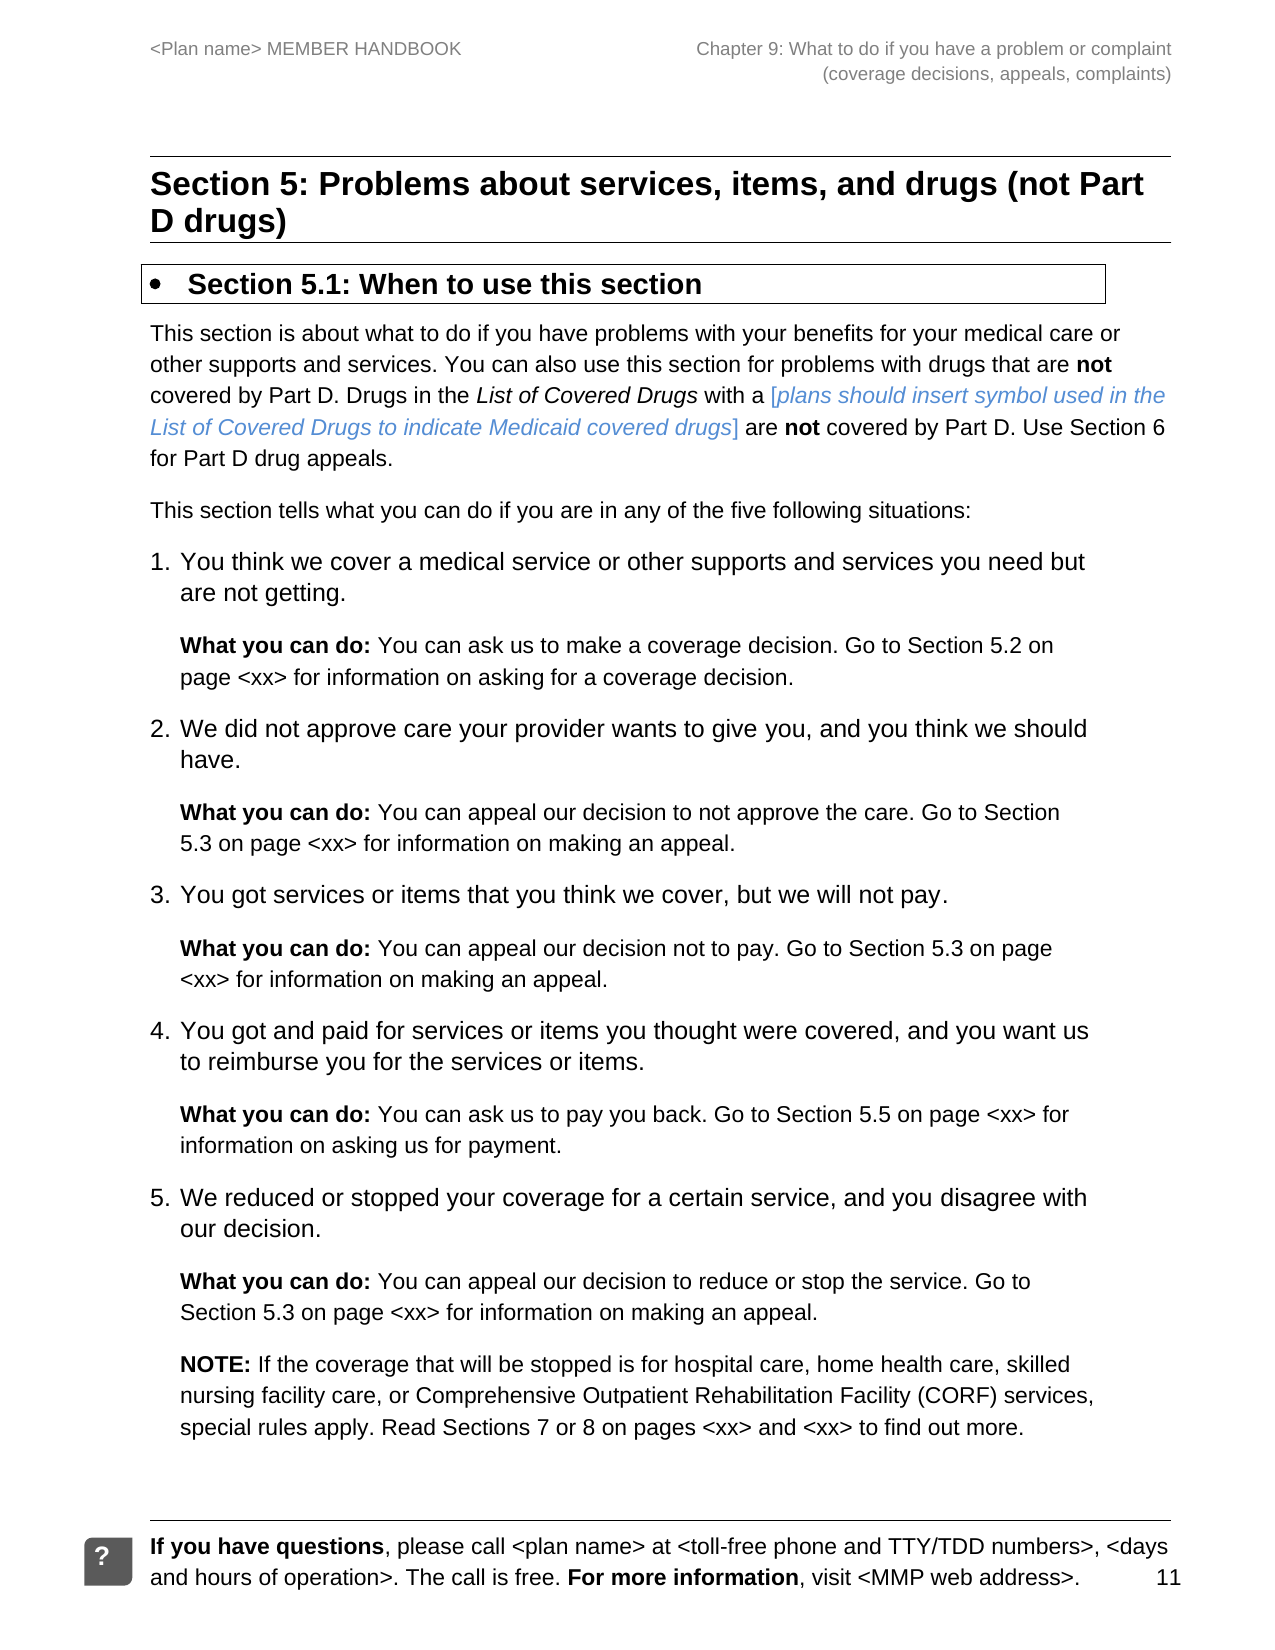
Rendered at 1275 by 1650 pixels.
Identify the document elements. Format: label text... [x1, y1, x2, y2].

text What you can do: You can appeal our decision not to pay. Go to Section 5.3 on page <xx> for information on making an appeal. [180, 931, 1096, 993]
subtitle You got services or items that you think we cover, but we will not pay. [150, 879, 1096, 910]
subtitle You think we cover a medical service or other supports and services you need but are not getting. [150, 546, 1096, 608]
text This section is about what to do if you have problems with your benefits for your medical care or other supports and services. You can also use this section for problems with drugs that are not covered by Part D. Drugs in the List of Covered Drugs with a [plans should insert symbol used in the List of Covered Drugs to indicate Medicaid covered drugs] are not covered by Part D. Use Section 6 for Part D drug appeals. [150, 316, 1171, 473]
text NOTE: If the coverage that will be stopped is for hospital care, home health care, skilled nursing facility care, or Comprehensive Outpatient Rehabilitation Facility (CORF) services, special rules apply. Read Sections 7 or 8 on pages <xx> and <xx> to find out more. [180, 1348, 1096, 1441]
subtitle Section 5.1: When to use this section [142, 265, 1105, 303]
text What you can do: You can appeal our decision to not approve the care. Go to Section 5.3 on page <xx> for information on making an appeal. [180, 796, 1096, 858]
subtitle We did not approve care your provider wants to give you, and you think we should have. [150, 712, 1096, 775]
subtitle We reduced or stopped your coverage for a certain service, and you disagree with our decision. [150, 1181, 1096, 1243]
text This section tells what you can do if you are in any of the five following situations: [150, 493, 1171, 525]
subtitle Section 5: Problems about services, items, and drugs (not Part D drugs) [150, 157, 1171, 242]
text What you can do: You can ask us to pay you back. Go to Section 5.5 on page <xx> for information on asking us for payment. [180, 1098, 1096, 1160]
text What you can do: You can ask us to make a coverage decision. Go to Section 5.2 on page <xx> for information on asking for a coverage decision. [180, 629, 1096, 691]
subtitle You got and paid for services or items you thought were covered, and you want us to reimburse you for the services or items. [150, 1014, 1096, 1077]
text What you can do: You can appeal our decision to reduce or stop the service. Go to Section 5.3 on page <xx> for information on making an appeal. [180, 1264, 1096, 1327]
